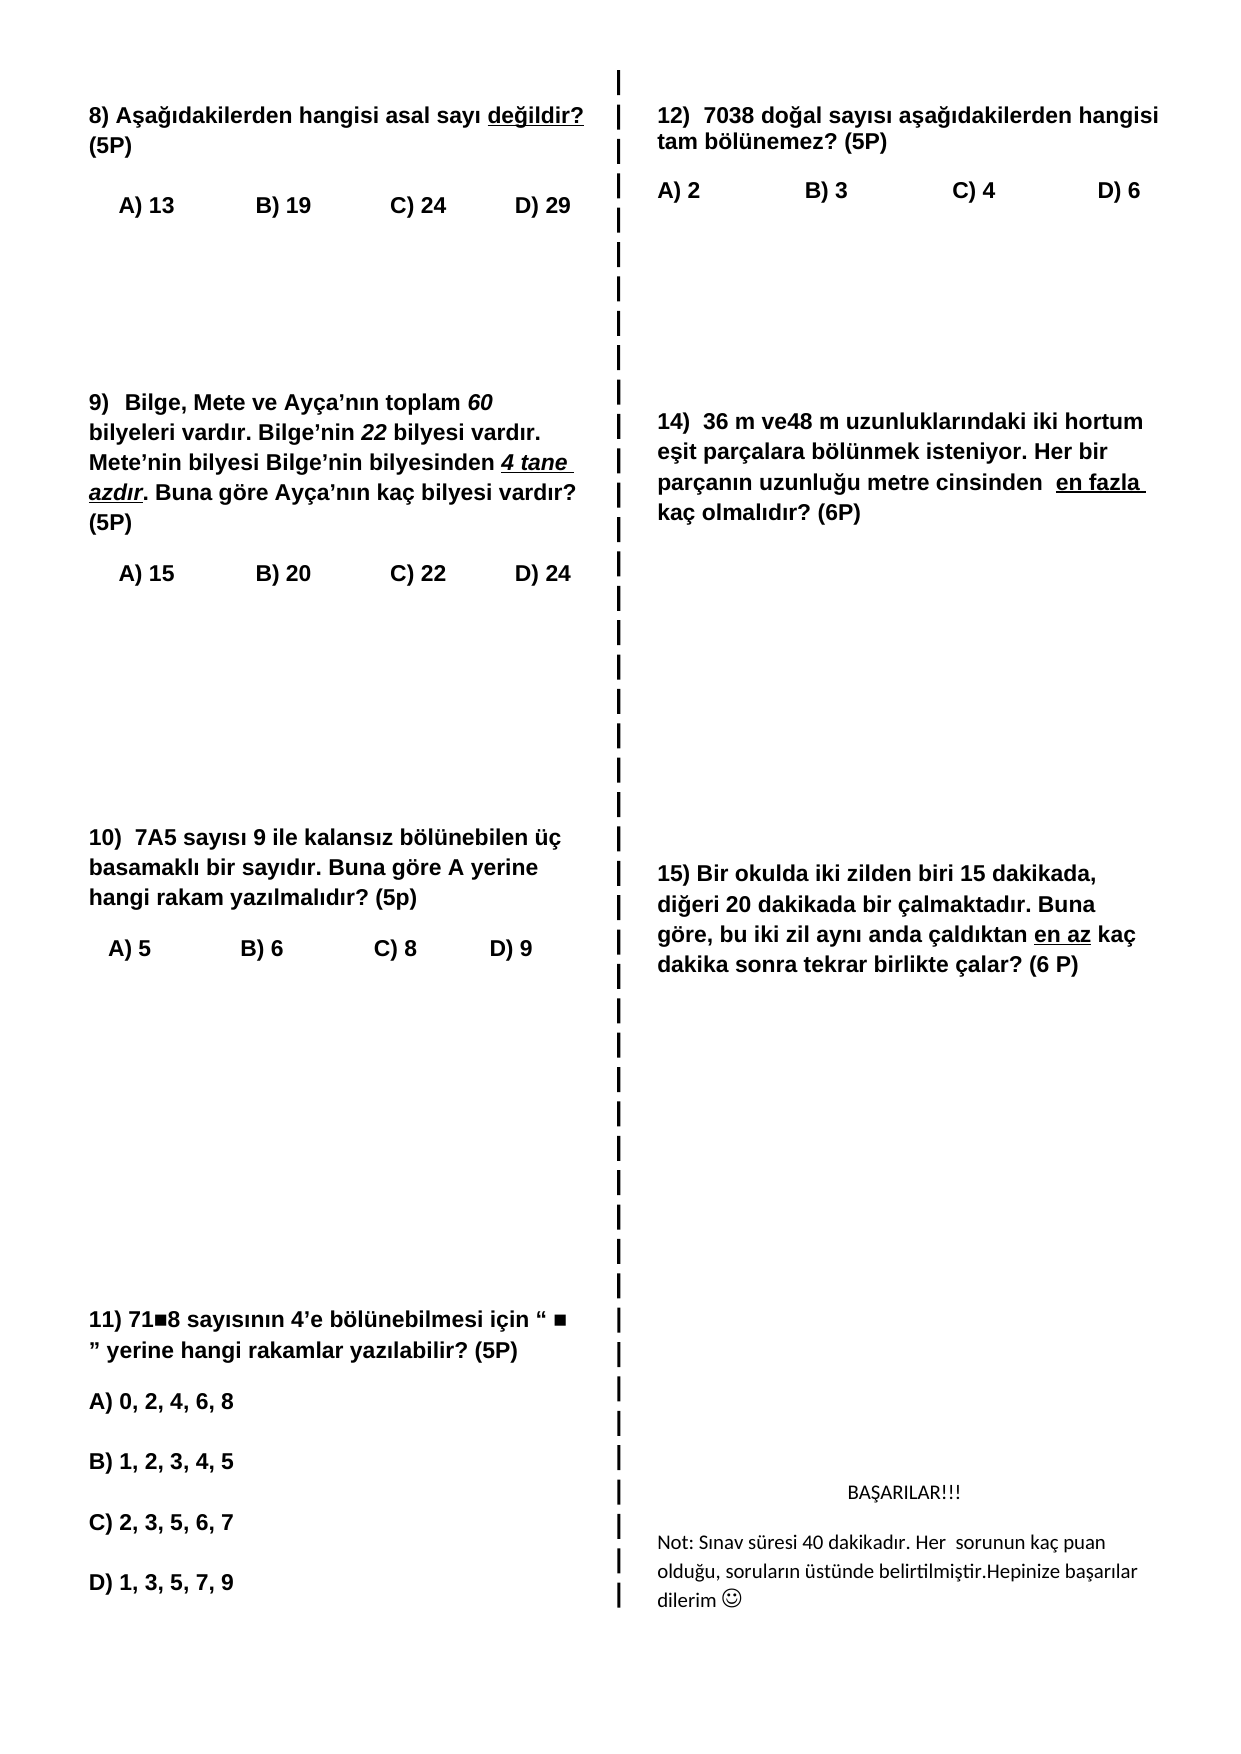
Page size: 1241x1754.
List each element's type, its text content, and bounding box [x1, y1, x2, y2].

list C) 2, 3, 5, 6, 7 [89, 1508, 583, 1535]
text Not: Sınav süresi 40 dakikadır. Her sorunun kaç puan olduğu, soruların üstünde belirtilmiştir.Hepinize başarılar dilerim [657, 1529, 1152, 1613]
text (5P) [89, 132, 620, 158]
text A) 13 B) 19 C) 24 D) 29 [118, 192, 620, 219]
text 8) Aşağıdakilerden hangisi asal sayı değildir? [89, 102, 620, 128]
list 12) 7038 doğal sayısı aşağıdakilerden hangisi tam bölünemez? (5P) [657, 102, 1159, 154]
text A) 5 B) 6 C) 8 D) 9 [89, 935, 583, 961]
list A) 0, 2, 4, 6, 8 [89, 1388, 583, 1414]
text 9) Bilge, Mete ve Ayça’nın toplam 60 bilyeleri vardır. Bilge’nin 22 bilyesi vardır. Mete’nin bilyesi Bilge’nin bilyesinden 4 tane azdır. Buna göre Ayça’nın kaç bilyesi vardır? (5P) [89, 388, 583, 536]
text 11) 71■8 sayısının 4’e bölünebilmesi için “ ■ ” yerine hangi rakamlar yazılabilir? (5P) [89, 1306, 583, 1363]
text 15) Bir okulda iki zilden biri 15 dakikada, diğeri 20 dakikada bir çalmaktadır. Buna göre, bu iki zil aynı anda çaldıktan en az kaç dakika sonra tekrar birlikte çalar? (6 P) [657, 860, 1152, 977]
text BAŞARILAR!!! [657, 1479, 1152, 1505]
text 14) 36 m ve48 m uzunluklarındaki iki hortum eşit parçalara bölünmek isteniyor. Her bir parçanın uzunluğu metre cinsinden en fazla kaç olmalıdır? (6P) [657, 408, 1152, 525]
list D) 1, 3, 5, 7, 9 [89, 1569, 583, 1595]
text A) 15 B) 20 C) 22 D) 24 [118, 560, 620, 587]
text A) 2 B) 3 C) 4 D) 6 [657, 177, 1152, 204]
list B) 1, 2, 3, 4, 5 [89, 1448, 583, 1474]
text 10) 7A5 sayısı 9 ile kalansız bölünebilen üç basamaklı bir sayıdır. Buna göre A yerine hangi rakam yazılmalıdır? (5p) [89, 823, 583, 910]
